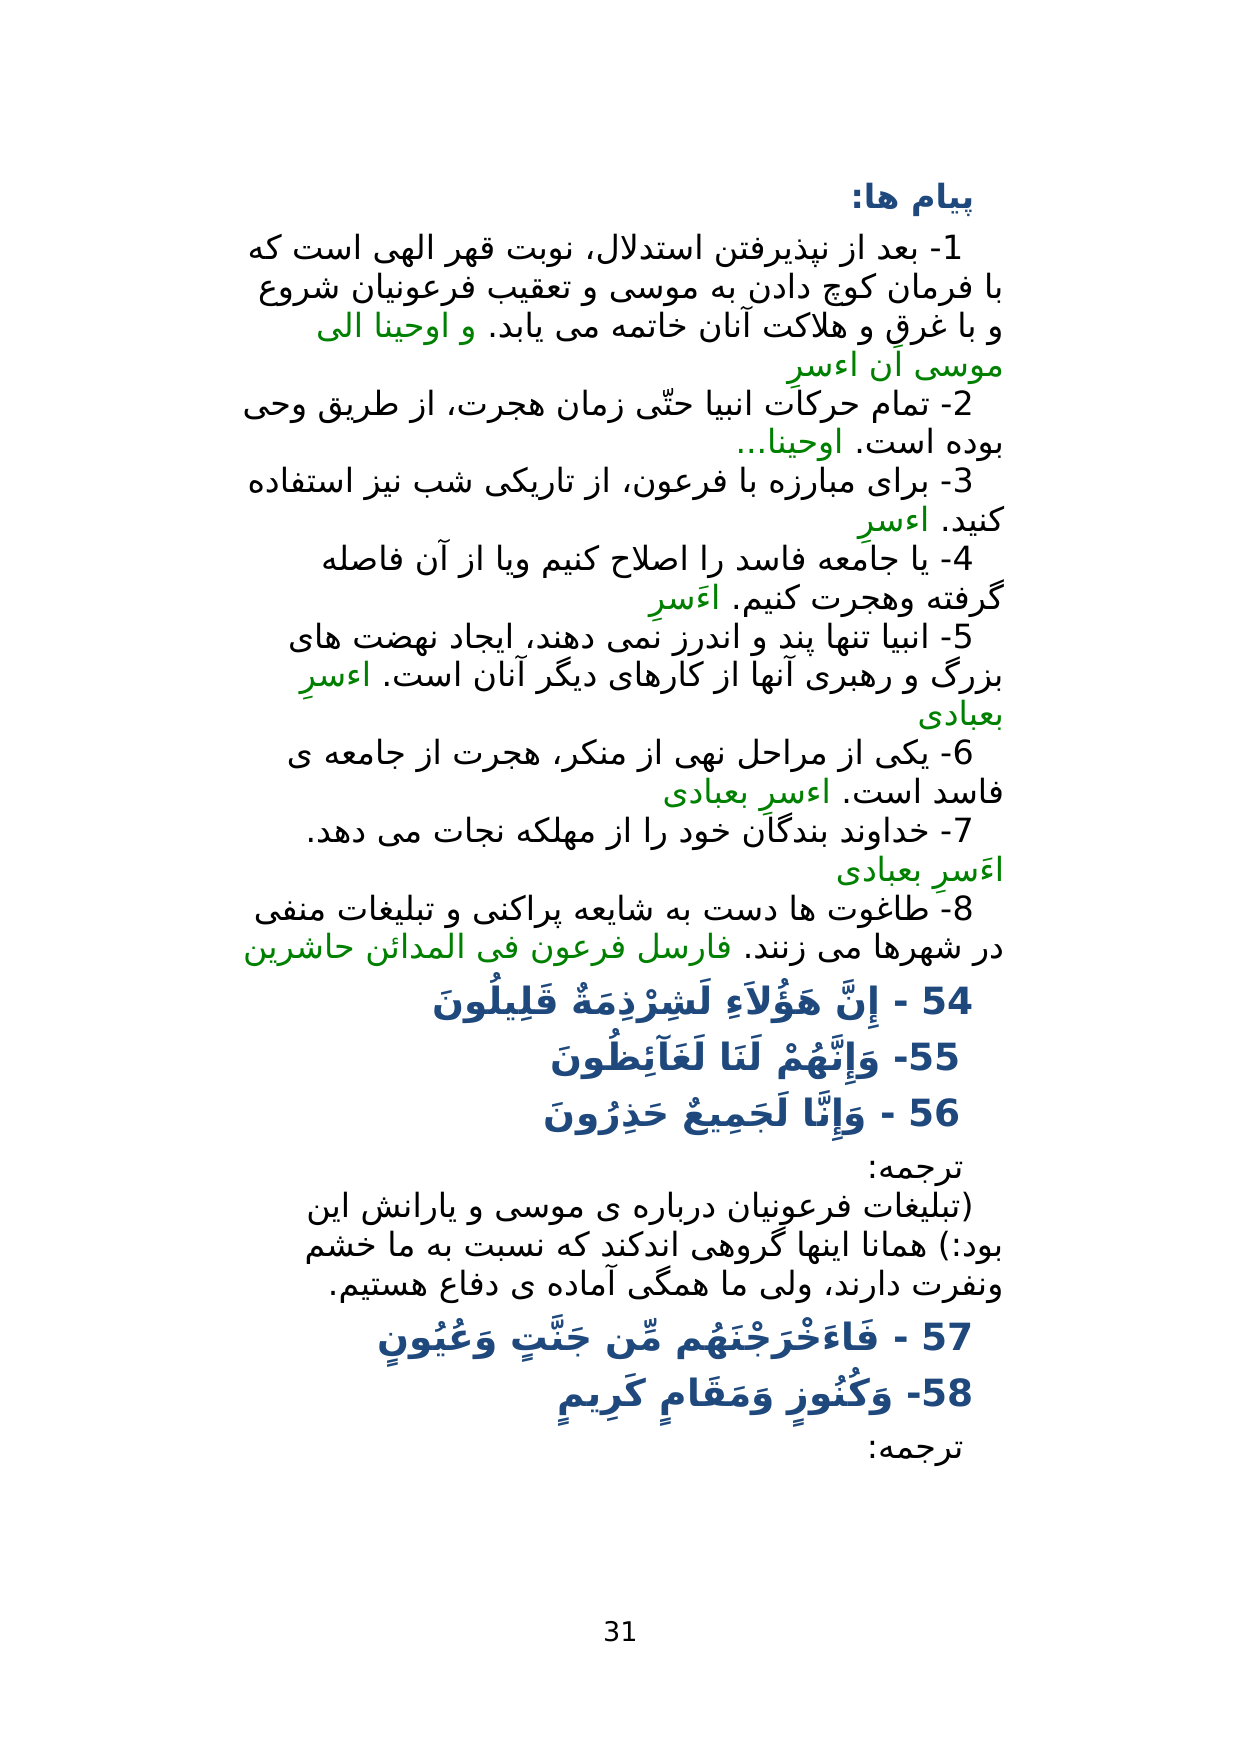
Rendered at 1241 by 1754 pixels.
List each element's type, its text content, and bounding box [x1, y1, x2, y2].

text 6- يكى از مراحل نهى از منكر، هجرت از جامعه ى فاسد است. اءسرِ بعبادى [236, 734, 1004, 811]
text 3- براى مبارزه با فرعون، از تاريكى شب نيز استفاده كنيد. اءسرِ [236, 462, 1004, 539]
subtitle 54 - إِنَّ هَؤُلاَءِ لَشِرْذِمَةٌ قَلِيلُونَ [236, 979, 1004, 1023]
text 5- انبيا تنها پند و اندرز نمى دهند، ايجاد نهضت هاى بزرگ و رهبرى آنها از كارهاى ديگر آنان است. اءسرِ بعبادى [236, 617, 1004, 734]
subtitle 58- وَكُنُوزٍ وَمَقَامٍ كَرِيمٍ [236, 1372, 1004, 1415]
text ترجمه: [236, 1428, 1004, 1467]
subtitle 57 - فَاءَخْرَجْنَهُم مِّن جَنَّتٍ وَعُيُونٍ [236, 1316, 1004, 1359]
subtitle 55- وَإِنَّهُمْ لَنَا لَغَآئِظُونَ [236, 1035, 1004, 1079]
text 4- يا جامعه فاسد را اصلاح كنيم ويا از آن فاصله گرفته وهجرت كنيم. اءَسرِ [236, 539, 1004, 617]
text 1- بعد از نپذيرفتن استدلال، نوبت قهر الهى است كه با فرمان كوچ دادن به موسى و تعقيب فرعونيان شروع و با غرق و هلاكت آنان خاتمه مى يابد. و اوحينا الى موسى اَن اءسرِ [236, 228, 1004, 384]
subtitle 56 - وَإِنَّا لَجَمِيعٌ حَذِرُونَ [236, 1092, 1004, 1135]
subtitle پيام ها: [236, 177, 1004, 216]
text (تبليغات فرعونيان درباره ى موسى و يارانش اين بود:) همانا اينها گروهى اندكند كه نسبت به ما خشم ونفرت دارند، ولى ما همگى آماده ى دفاع هستيم. [236, 1187, 1004, 1303]
text ترجمه: [236, 1148, 1004, 1187]
text 8- طاغوت ها دست به شايعه پراكنى و تبليغات منفى در شهرها مى زنند. فارسل فرعون فى المدائن حاشرين [236, 889, 1004, 967]
text 7- خداوند بندگان خود را از مهلكه نجات مى دهد. اءَسرِ بعبادى [236, 811, 1004, 889]
text 2- تمام حركات انبيا حتّى زمان هجرت، از طريق وحى بوده است. اوحينا... [236, 384, 1004, 462]
